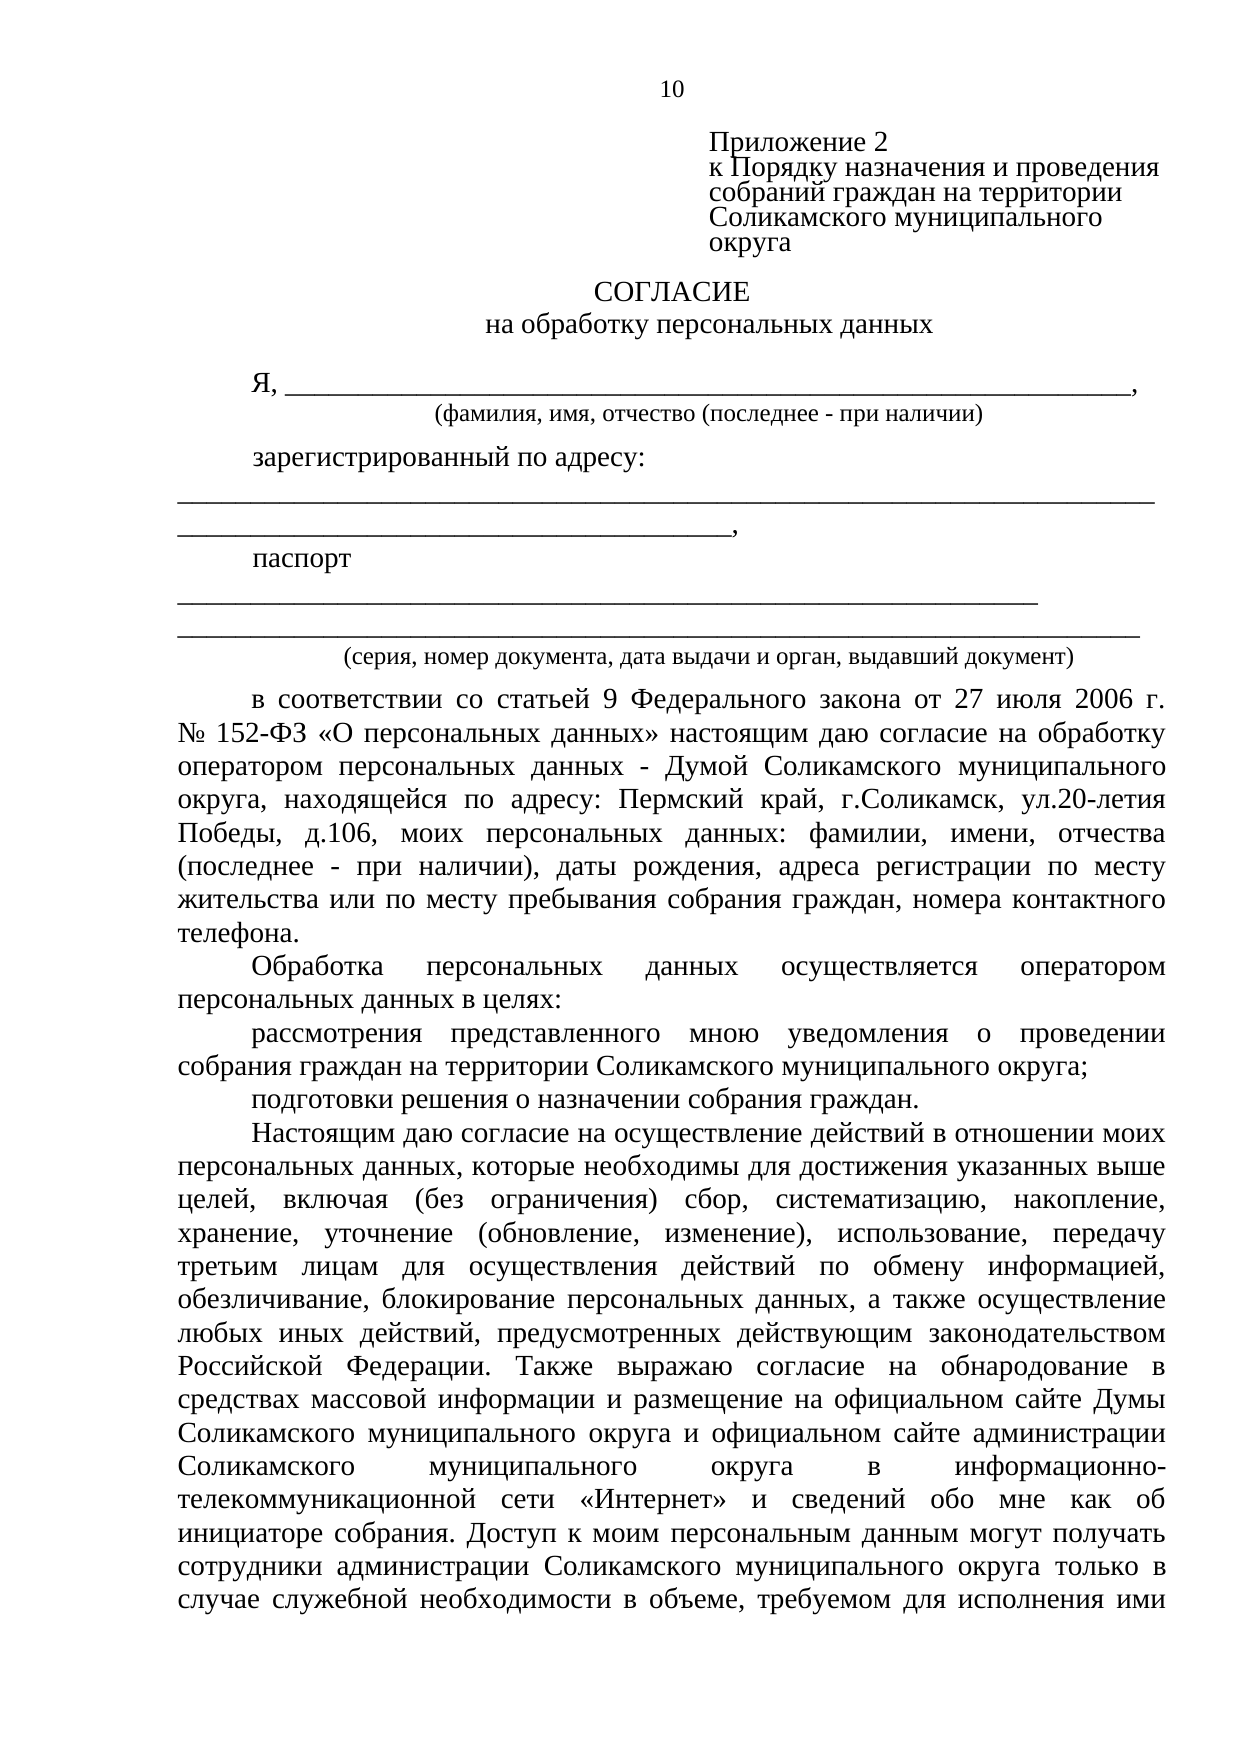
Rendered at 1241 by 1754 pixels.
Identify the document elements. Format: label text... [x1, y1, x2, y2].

text (серия, номер документа, дата выдачи и орган, выдавший документ) [177, 641, 1167, 669]
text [177, 1115, 1167, 1615]
text к Порядку назначения и проведения собраний граждан на территории Соликамского муниципального округа [709, 156, 1167, 256]
text __________________________________________________________________ [177, 607, 1167, 641]
text Приложение 2 [709, 131, 1167, 156]
text паспорт ___________________________________________________________ [177, 540, 1167, 607]
text на обработку персональных данных [177, 306, 1167, 340]
text в соответствии со статьей 9 Федерального закона от 27 июля . № 152-ФЗ «О персональных данных» настоящим даю согласие на обработку оператором персональных данных - Думой Соликамского муниципального округа, находящейся по адресу: Пермский край, г.Соликамск, ул.20-летия Победы, д.106, моих персональных данных: фамилии, имени, отчества (последнее - при наличии), даты рождения, адреса регистрации по месту жительства или по месту пребывания собрания граждан, номера контактного телефона. [177, 682, 1167, 949]
text Обработка персональных данных осуществляется оператором персональных данных в целях: [177, 949, 1167, 1015]
text (фамилия, имя, отчество (последнее - при наличии) [177, 398, 1167, 427]
text СОГЛАСИЕ [177, 281, 1167, 306]
text рассмотрения представленного мною уведомления о проведении собрания граждан на территории Соликамского муниципального округа; [177, 1015, 1167, 1082]
text зарегистрированный по адресу: _________________________________________________________________________________________________________, [177, 439, 1167, 540]
text подготовки решения о назначении собрания граждан. [177, 1082, 1167, 1115]
text Я, __________________________________________________________, [177, 365, 1167, 398]
